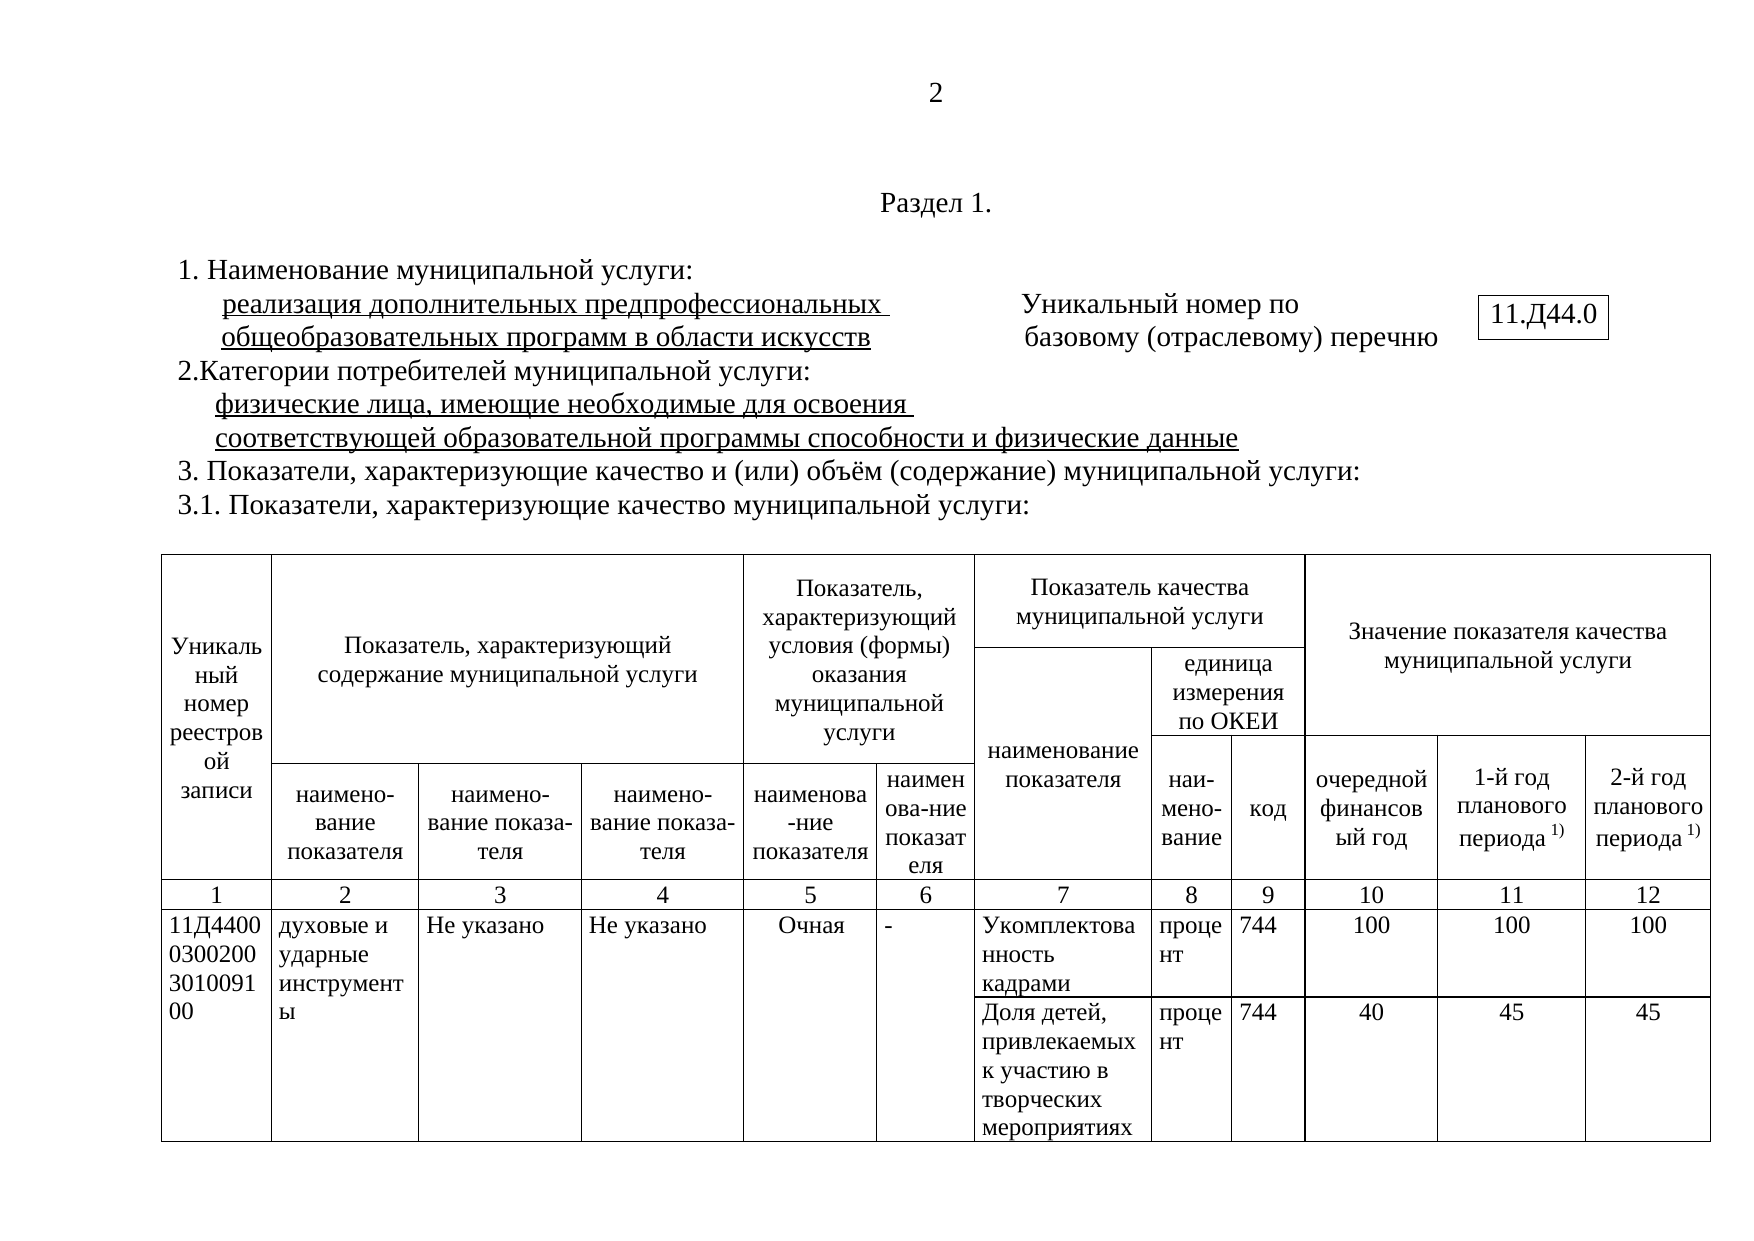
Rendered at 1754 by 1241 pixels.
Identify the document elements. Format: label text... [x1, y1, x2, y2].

table_cell 10 [1306, 880, 1437, 909]
table_cell Доля детей, привлекаемых к участию в творческих мероприятиях [975, 998, 1151, 1141]
table_cell наименова-ние показателя [877, 764, 974, 879]
table_cell единица измерения по ОКЕИ [1152, 648, 1304, 734]
table_cell 100 [1438, 910, 1585, 996]
table_header Значение показателя качества муниципальной услуги [1306, 555, 1710, 734]
table_cell очередной финансовый год [1306, 736, 1437, 879]
text 3. Показатели, характеризующие качество и (или) объём (содержание) муниципальной услуги: [177, 453, 1695, 487]
table_cell 11 [1438, 880, 1585, 909]
text 2.Категории потребителей муниципальной услуги: [177, 353, 1695, 386]
list Наименование муниципальной услуги: [177, 252, 1695, 286]
text соответствующей образовательной программы способности и физические данные [215, 420, 1695, 453]
table_cell 8 [1152, 880, 1231, 909]
table_cell 40 [1306, 998, 1437, 1141]
table_cell 2 [272, 880, 418, 909]
table_cell 100 [1586, 910, 1710, 996]
table_cell процент [1152, 910, 1231, 996]
table_cell духовые и ударные инструменты [272, 910, 418, 1141]
table_cell 45 [1586, 998, 1710, 1141]
table_cell 11Д44000300200301009100 [162, 910, 271, 1141]
table_header Показатель качества муниципальной услуги [975, 555, 1304, 647]
table_cell наимено- вание показателя [272, 764, 418, 879]
table_cell 45 [1438, 998, 1585, 1141]
table_cell 100 [1306, 910, 1437, 996]
table_cell - [877, 910, 974, 1141]
table_cell Очная [744, 910, 876, 1141]
table_header 11.Д44.0 [1479, 296, 1608, 339]
table_cell 1 [162, 880, 271, 909]
table_cell 6 [877, 880, 974, 909]
table_cell 9 [1232, 880, 1304, 909]
table_cell 4 [582, 880, 743, 909]
table_cell наимено- вание показа-теля [582, 764, 743, 879]
table_cell наи-мено-вание [1152, 736, 1231, 879]
table_cell Укомплектованность кадрами [975, 910, 1151, 996]
table_cell 2-й год планового периода 1) [1586, 736, 1710, 879]
table_cell наименова-ние показателя [744, 764, 876, 879]
table_cell Не указано [419, 910, 581, 1141]
table_header Уникальный номер реестровой записи [162, 555, 271, 879]
table_cell 744 [1232, 998, 1304, 1141]
table_header Показатель, характеризующий условия (формы) оказания муниципальной услуги [744, 555, 974, 763]
table_cell наимено- вание показа-теля [419, 764, 581, 879]
table_cell 12 [1586, 880, 1710, 909]
text Раздел 1. [177, 185, 1695, 219]
table_cell 7 [975, 880, 1151, 909]
table_cell 744 [1232, 910, 1304, 996]
text реализация дополнительных предпрофессиональных Уникальный номер по [177, 286, 1695, 319]
text общеобразовательных программ в области искусств базовому (отраслевому) перечню [177, 319, 1695, 353]
table_cell 1-й год планового периода 1) [1438, 736, 1585, 879]
table_header Показатель, характеризующий содержание муниципальной услуги [272, 555, 743, 763]
text 3.1. Показатели, характеризующие качество муниципальной услуги: [177, 487, 1695, 521]
table_cell 5 [744, 880, 876, 909]
table_cell Не указано [582, 910, 743, 1141]
table_cell наименование показателя [975, 648, 1151, 879]
table_cell код [1232, 736, 1304, 879]
table_cell 3 [419, 880, 581, 909]
text физические лица, имеющие необходимые для освоения [215, 386, 1695, 420]
table_cell процент [1152, 998, 1231, 1141]
